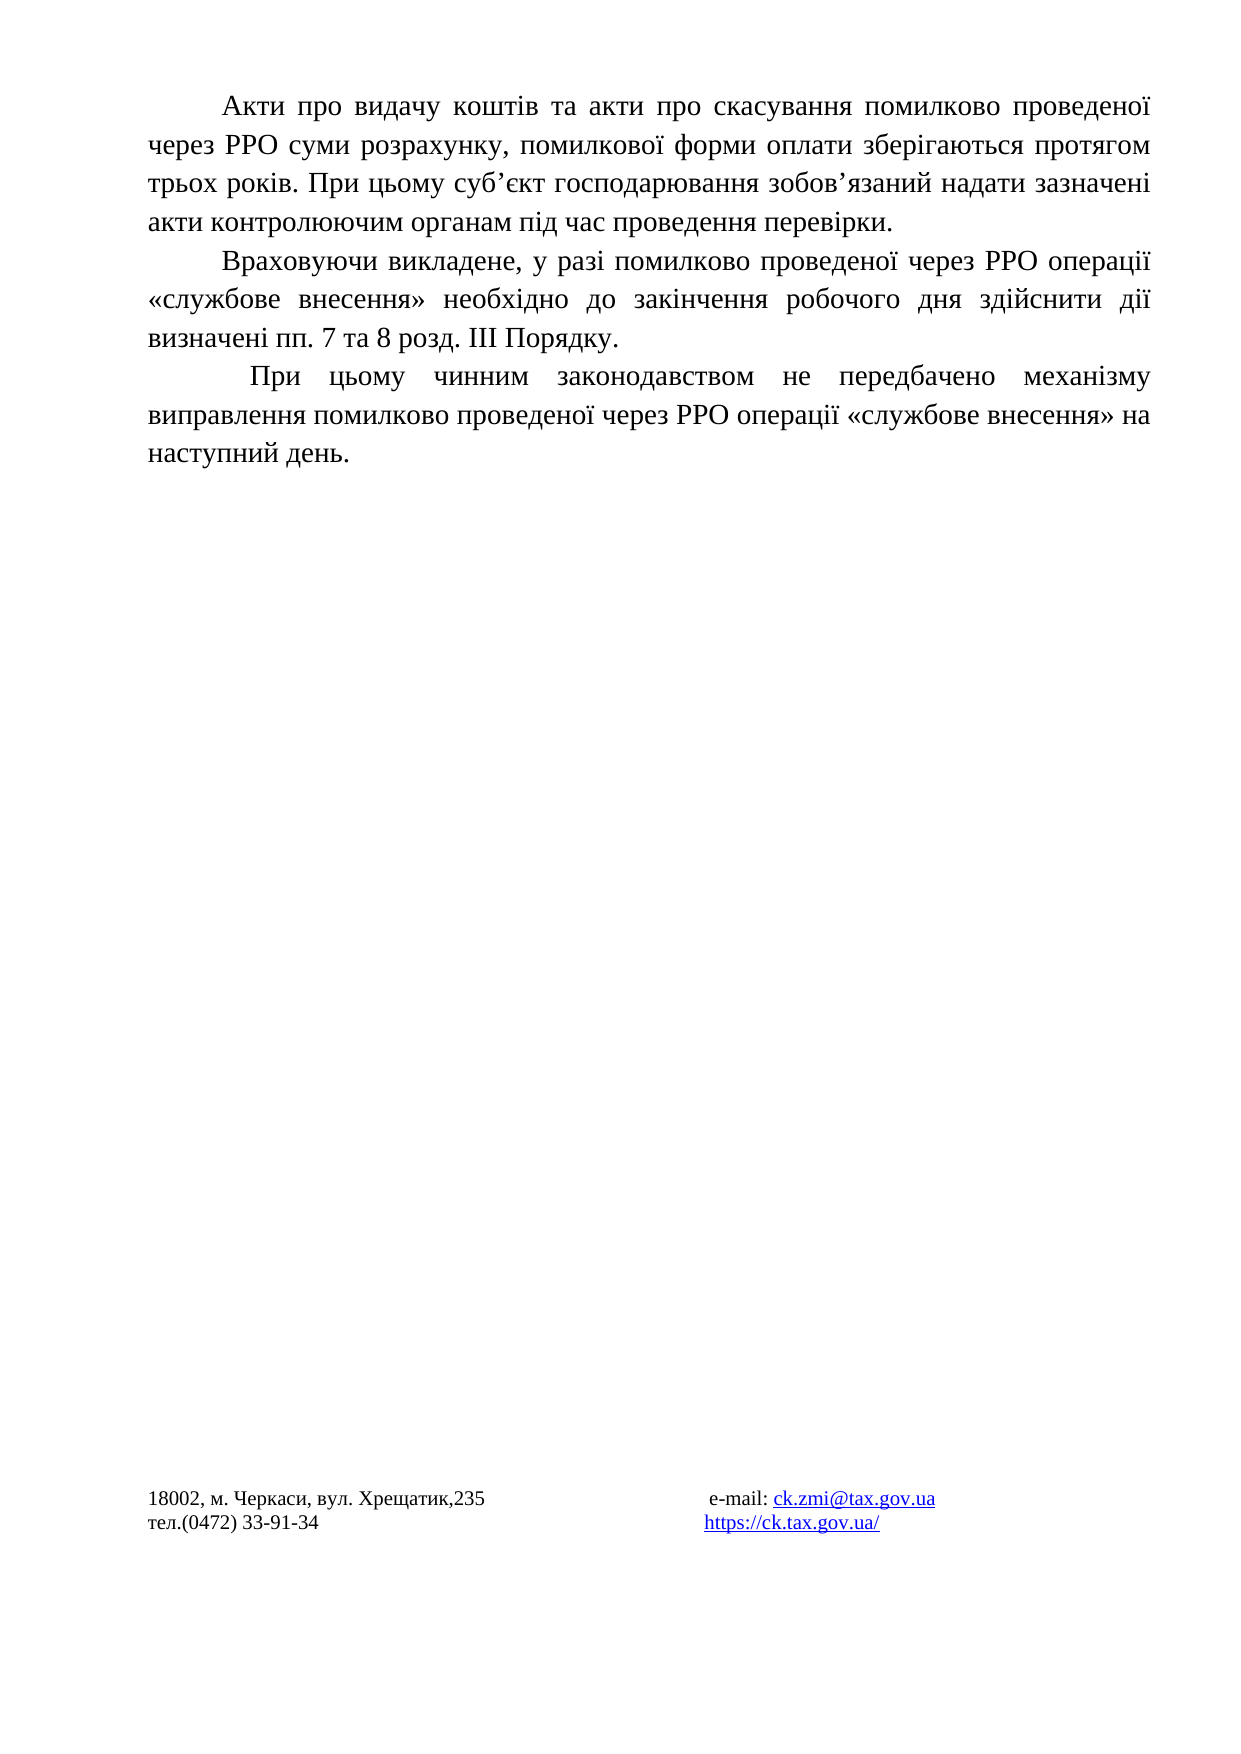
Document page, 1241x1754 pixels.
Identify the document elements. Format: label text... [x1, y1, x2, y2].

text Акти про видачу коштів та акти про скасування помилково проведеної через РРО суми розрахунку, помилкової форми оплати зберігаються протягом трьох років. При цьому суб’єкт господарювання зобов’язаний надати зазначені акти контролюючим органам під час проведення перевірки. [148, 88, 1152, 238]
text При цьому чинним законодавством не передбачено механізму виправлення помилково проведеної через РРО операції «службове внесення» на наступний день. [148, 358, 1152, 469]
text тел.(0472) 33-91-34 https://ck.tax.gov.ua/ [148, 1510, 1152, 1534]
text Враховуючи викладене, у разі помилково проведеної через РРО операції «службове внесення» необхідно до закінчення робочого дня здійснити дії визначені пп. 7 та 8 розд. III Порядку. [148, 243, 1152, 353]
text 18002, м. Черкаси, вул. Хрещатик,235 e-mail: ck.zmi@tax.gov.ua [148, 1486, 1152, 1510]
